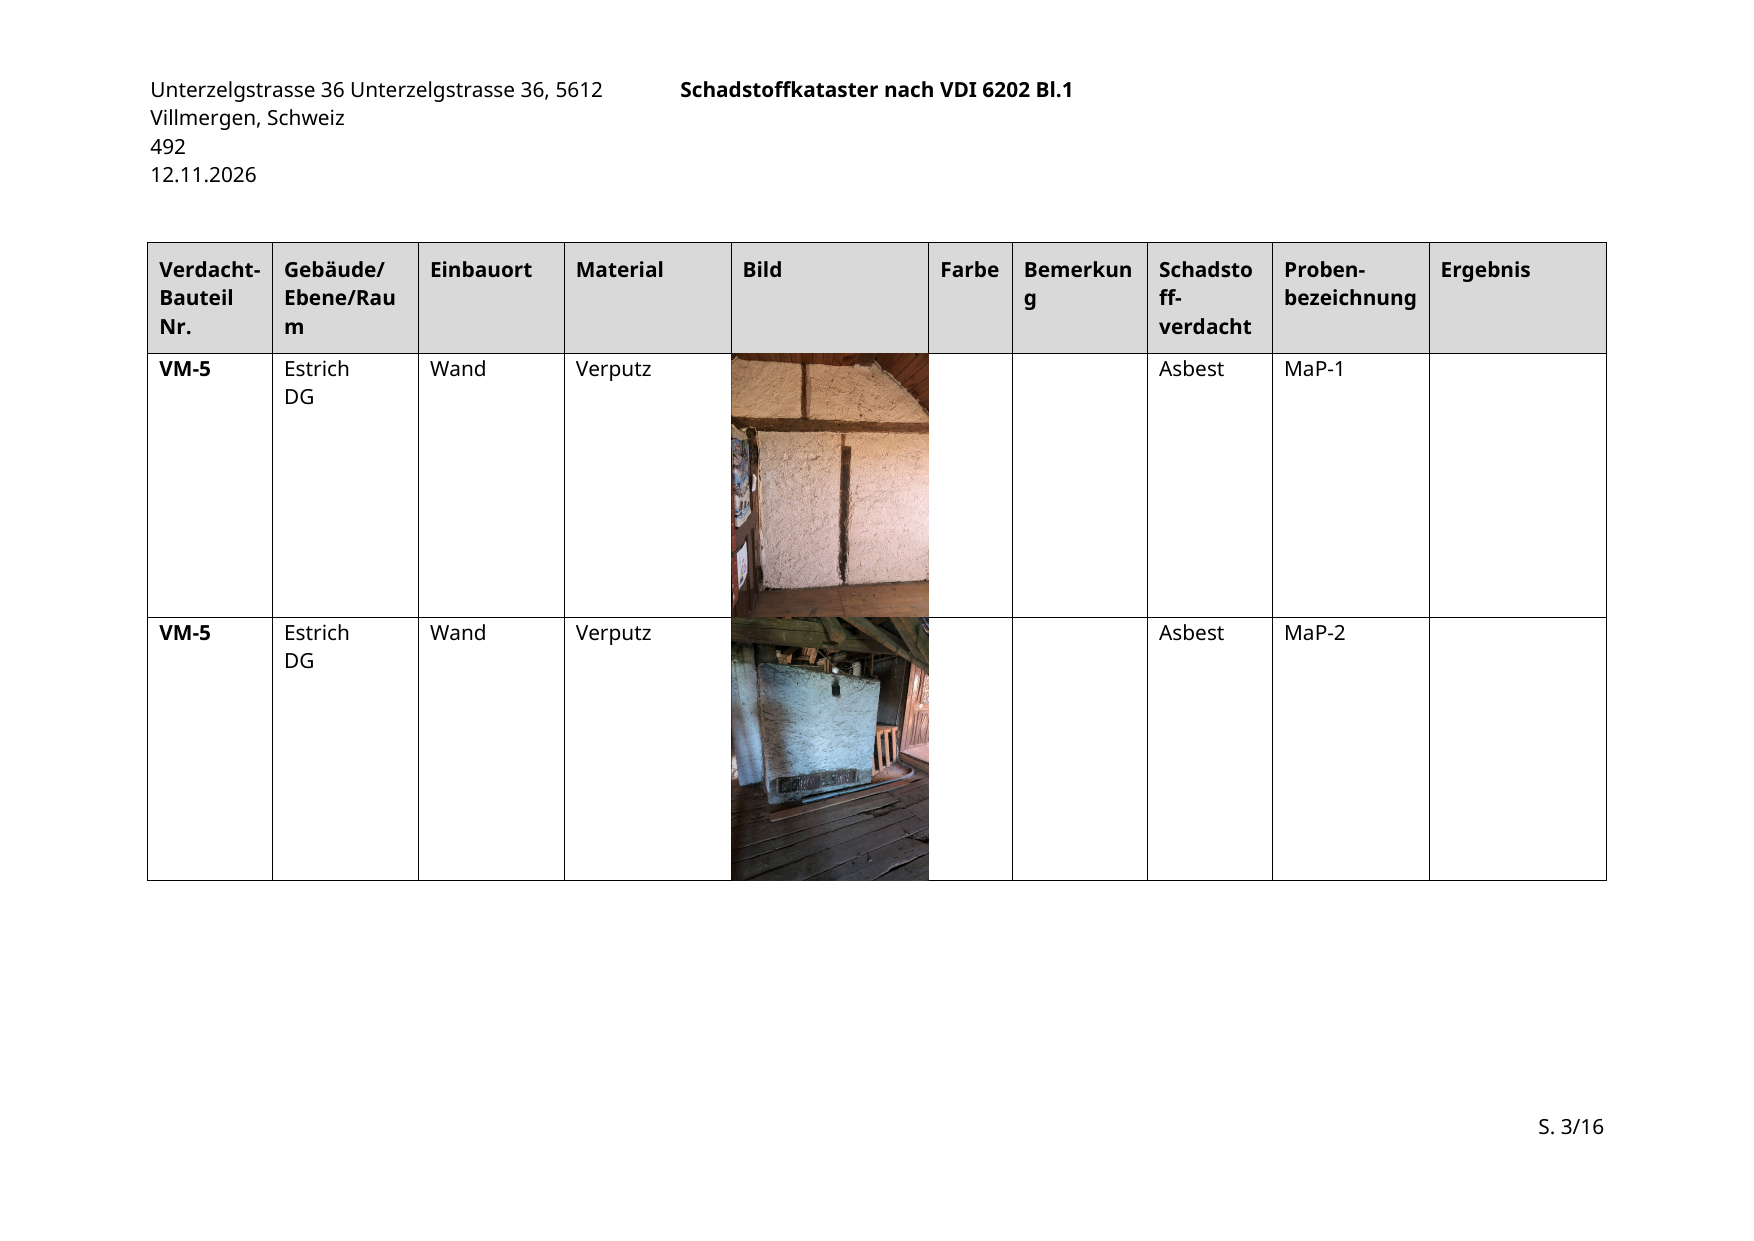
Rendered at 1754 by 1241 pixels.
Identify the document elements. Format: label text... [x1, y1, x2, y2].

table_header Ergebnis [1430, 243, 1606, 353]
table_cell [1013, 354, 1147, 617]
table_header Bild [732, 243, 928, 353]
table_header Schadstoff-verdacht [1148, 243, 1272, 353]
table_header Verdacht-Bauteil Nr. [148, 243, 272, 353]
table_cell Wand [419, 354, 564, 617]
table_header Gebäude/ Ebene/Raum [273, 243, 418, 353]
table_header Einbauort [419, 243, 564, 353]
table_cell VM-5 [148, 618, 272, 880]
table_cell [1430, 618, 1606, 880]
table_header Material [565, 243, 731, 353]
table_cell Verputz [565, 618, 731, 880]
picture [731, 353, 929, 881]
table_cell MaP-2 [1273, 618, 1429, 880]
table_cell [1013, 618, 1147, 880]
table_cell Estrich DG [273, 618, 418, 880]
table_header Bemerkung [1013, 243, 1147, 353]
table_cell MaP-1 [1273, 354, 1429, 617]
table_header Farbe [929, 243, 1012, 353]
table_cell [1430, 354, 1606, 617]
table_cell Asbest [1148, 354, 1272, 617]
table_cell Estrich DG [273, 354, 418, 617]
table_header Proben-bezeichnung [1273, 243, 1429, 353]
table_cell Wand [419, 618, 564, 880]
table_cell [929, 618, 1012, 880]
table_cell [929, 354, 1012, 617]
table_cell VM-5 [148, 354, 272, 617]
table_cell Asbest [1148, 618, 1272, 880]
table_cell Verputz [565, 354, 731, 617]
